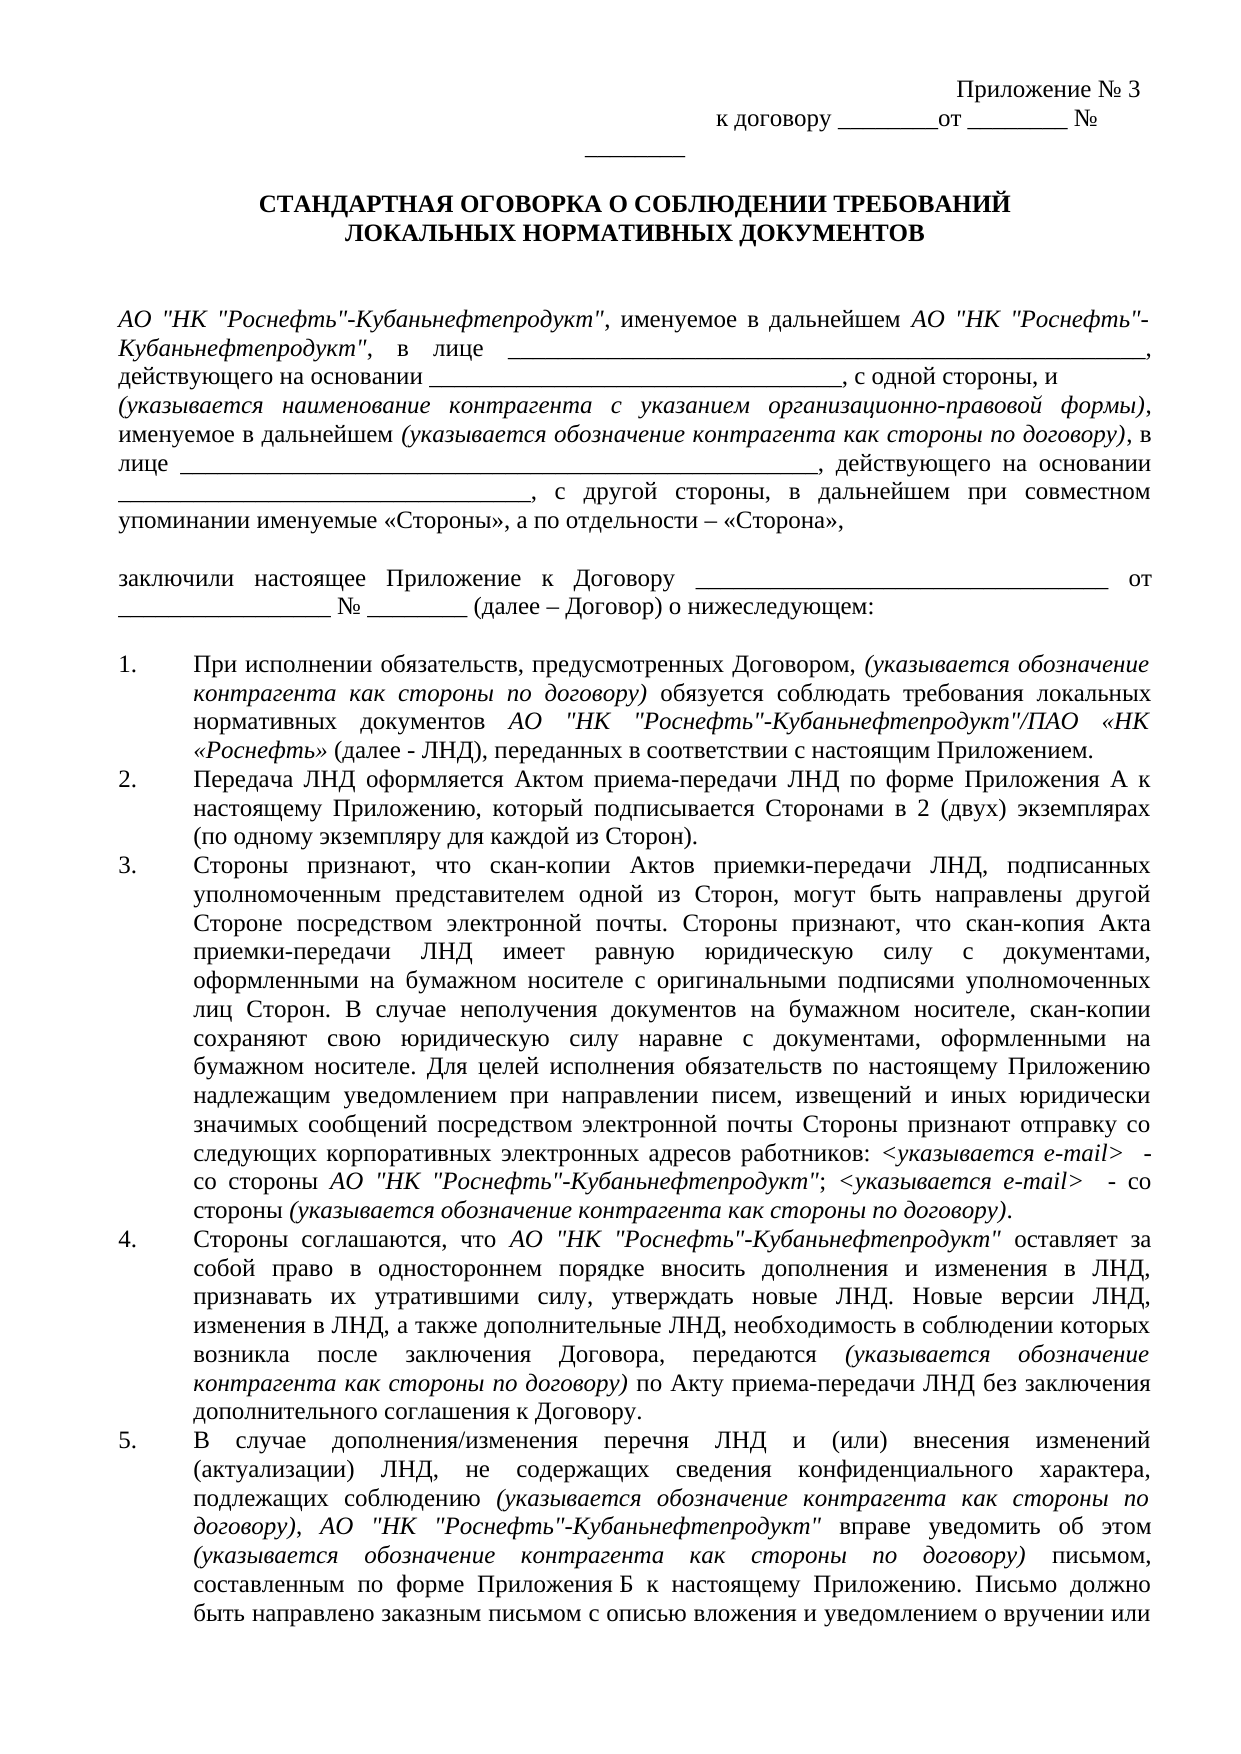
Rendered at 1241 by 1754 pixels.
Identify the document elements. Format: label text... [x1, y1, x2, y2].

list Стороны соглашаются, что АО "НК "Роснефть"-Кубаньнефтепродукт" оставляет за собой право в одностороннем порядке вносить дополнения и изменения в ЛНД, признавать их утратившими силу, утверждать новые ЛНД. Новые версии ЛНД, изменения в ЛНД, а также дополнительные ЛНД, необходимость в соблюдении которых возникла после заключения Договора, передаются (указывается обозначение контрагента как стороны по договору) по Акту приема-передачи ЛНД без заключения дополнительного соглашения к Договору. [118, 1224, 1152, 1425]
list Передача ЛНД оформляется Актом приема-передачи ЛНД по форме Приложения А к настоящему Приложению, который подписывается Сторонами в 2 (двух) экземплярах (по одному экземпляру для каждой из Сторон). [118, 764, 1152, 850]
list Стороны признают, что скан-копии Актов приемки-передачи ЛНД, подписанных уполномоченным представителем одной из Сторон, могут быть направлены другой Стороне посредством электронной почты. Стороны признают, что скан-копия Акта приемки-передачи ЛНД имеет равную юридическую силу с документами, оформленными на бумажном носителе с оригинальными подписями уполномоченных лиц Сторон. В случае неполучения документов на бумажном носителе, скан-копии сохраняют свою юридическую силу наравне с документами, оформленными на бумажном носителе. Для целей исполнения обязательств по настоящему Приложению надлежащим уведомлением при направлении писем, извещений и иных юридически значимых сообщений посредством электронной почты Стороны признают отправку со следующих корпоративных электронных адресов работников: <указывается e-mail> - со стороны АО "НК "Роснефть"-Кубаньнефтепродукт"; <указывается e-mail> - со стороны (указывается обозначение контрагента как стороны по договору). [118, 850, 1152, 1224]
text СТАНДАРТНАЯ ОГОВОРКА О СОБЛЮДЕНИИ ТРЕБОВАНИЙ ЛОКАЛЬНЫХ НОРМАТИВНЫХ ДОКУМЕНТОВ [118, 189, 1152, 246]
text заключили настоящее Приложение к Договору _________________________________ от _________________ № ________ (далее – Договор) о нижеследующем: [118, 563, 1152, 620]
list При исполнении обязательств, предусмотренных Договором, (указывается обозначение контрагента как стороны по договору) обязуется соблюдать требования локальных нормативных документов АО "НК "Роснефть"-Кубаньнефтепродукт"/ПАО «НК «Роснефть» (далее - ЛНД), переданных в соответствии с настоящим Приложением. [118, 649, 1152, 764]
text АО "НК "Роснефть"-Кубаньнефтепродукт", именуемое в дальнейшем АО "НК "Роснефть"-Кубаньнефтепродукт", в лице ___________________________________________________, действующего на основании _________________________________, с одной стороны, и [118, 304, 1152, 390]
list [118, 1425, 1152, 1626]
text к договору ________от ________ № ________ [118, 103, 1152, 160]
text (указывается наименование контрагента с указанием организационно-правовой формы), именуемое в дальнейшем (указывается обозначение контрагента как стороны по договору), в лице ___________________________________________________, действующего на основании _________________________________, с другой стороны, в дальнейшем при совместном упоминании именуемые «Стороны», а по отдельности – «Сторона», [118, 390, 1152, 534]
text Приложение № 3 [118, 74, 1152, 103]
